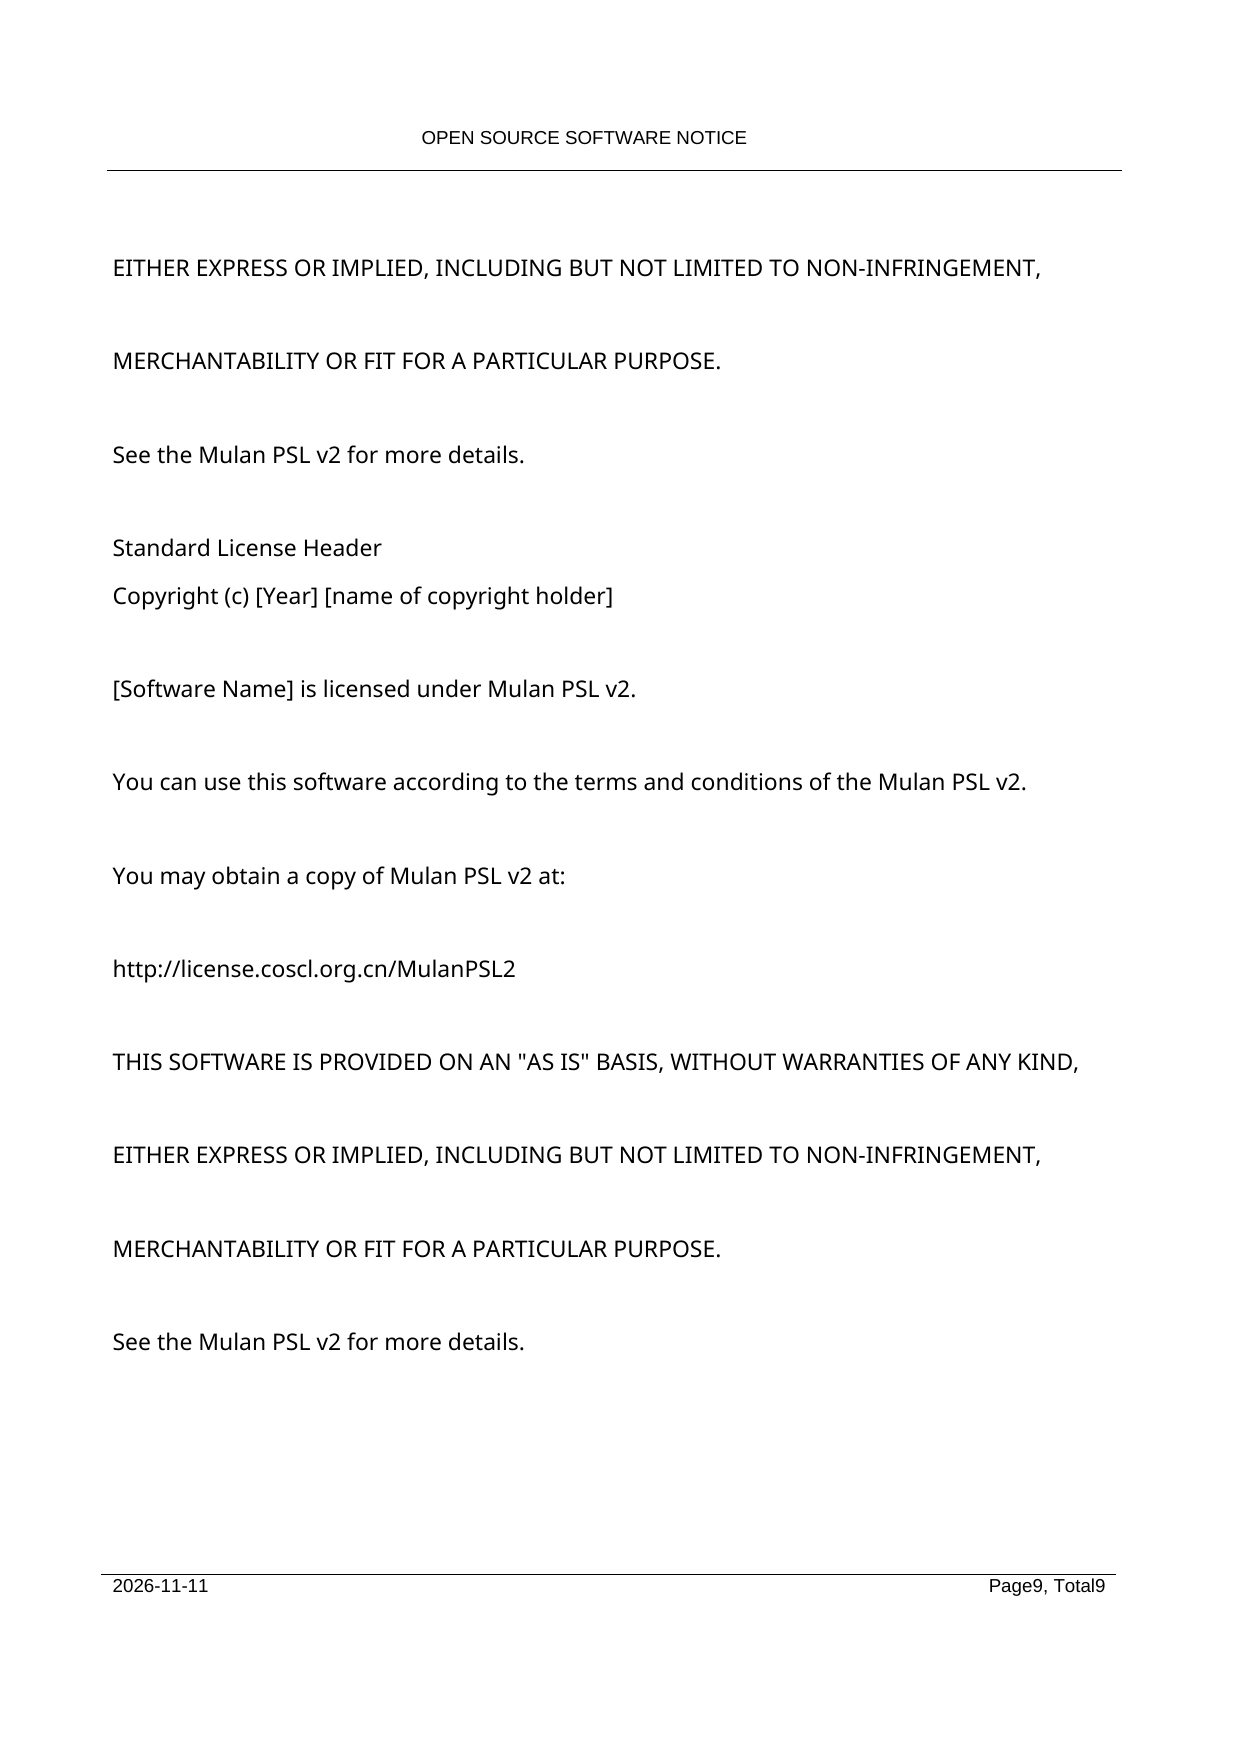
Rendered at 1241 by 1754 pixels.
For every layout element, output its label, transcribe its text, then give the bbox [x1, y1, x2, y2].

text [Software Name] is licensed under Mulan PSL v2. [112, 672, 1128, 705]
text See the Mulan PSL v2 for more details. [112, 1325, 1128, 1358]
text THIS SOFTWARE IS PROVIDED ON AN "AS IS" BASIS, WITHOUT WARRANTIES OF ANY KIND, [112, 1045, 1128, 1078]
text You may obtain a copy of Mulan PSL v2 at: [112, 859, 1128, 891]
text Standard License Header [112, 531, 1128, 564]
text MERCHANTABILITY OR FIT FOR A PARTICULAR PURPOSE. [112, 1232, 1128, 1264]
text Copyright (c) [Year] [name of copyright holder] [112, 579, 1128, 612]
text See the Mulan PSL v2 for more details. [112, 438, 1128, 470]
text You can use this software according to the terms and conditions of the Mulan PSL v2. [112, 766, 1128, 798]
text EITHER EXPRESS OR IMPLIED, INCLUDING BUT NOT LIMITED TO NON-INFRINGEMENT, [112, 1139, 1128, 1171]
text http://license.coscl.org.cn/MulanPSL2 [112, 952, 1128, 985]
text MERCHANTABILITY OR FIT FOR A PARTICULAR PURPOSE. [112, 345, 1128, 377]
text EITHER EXPRESS OR IMPLIED, INCLUDING BUT NOT LIMITED TO NON-INFRINGEMENT, [112, 251, 1128, 284]
